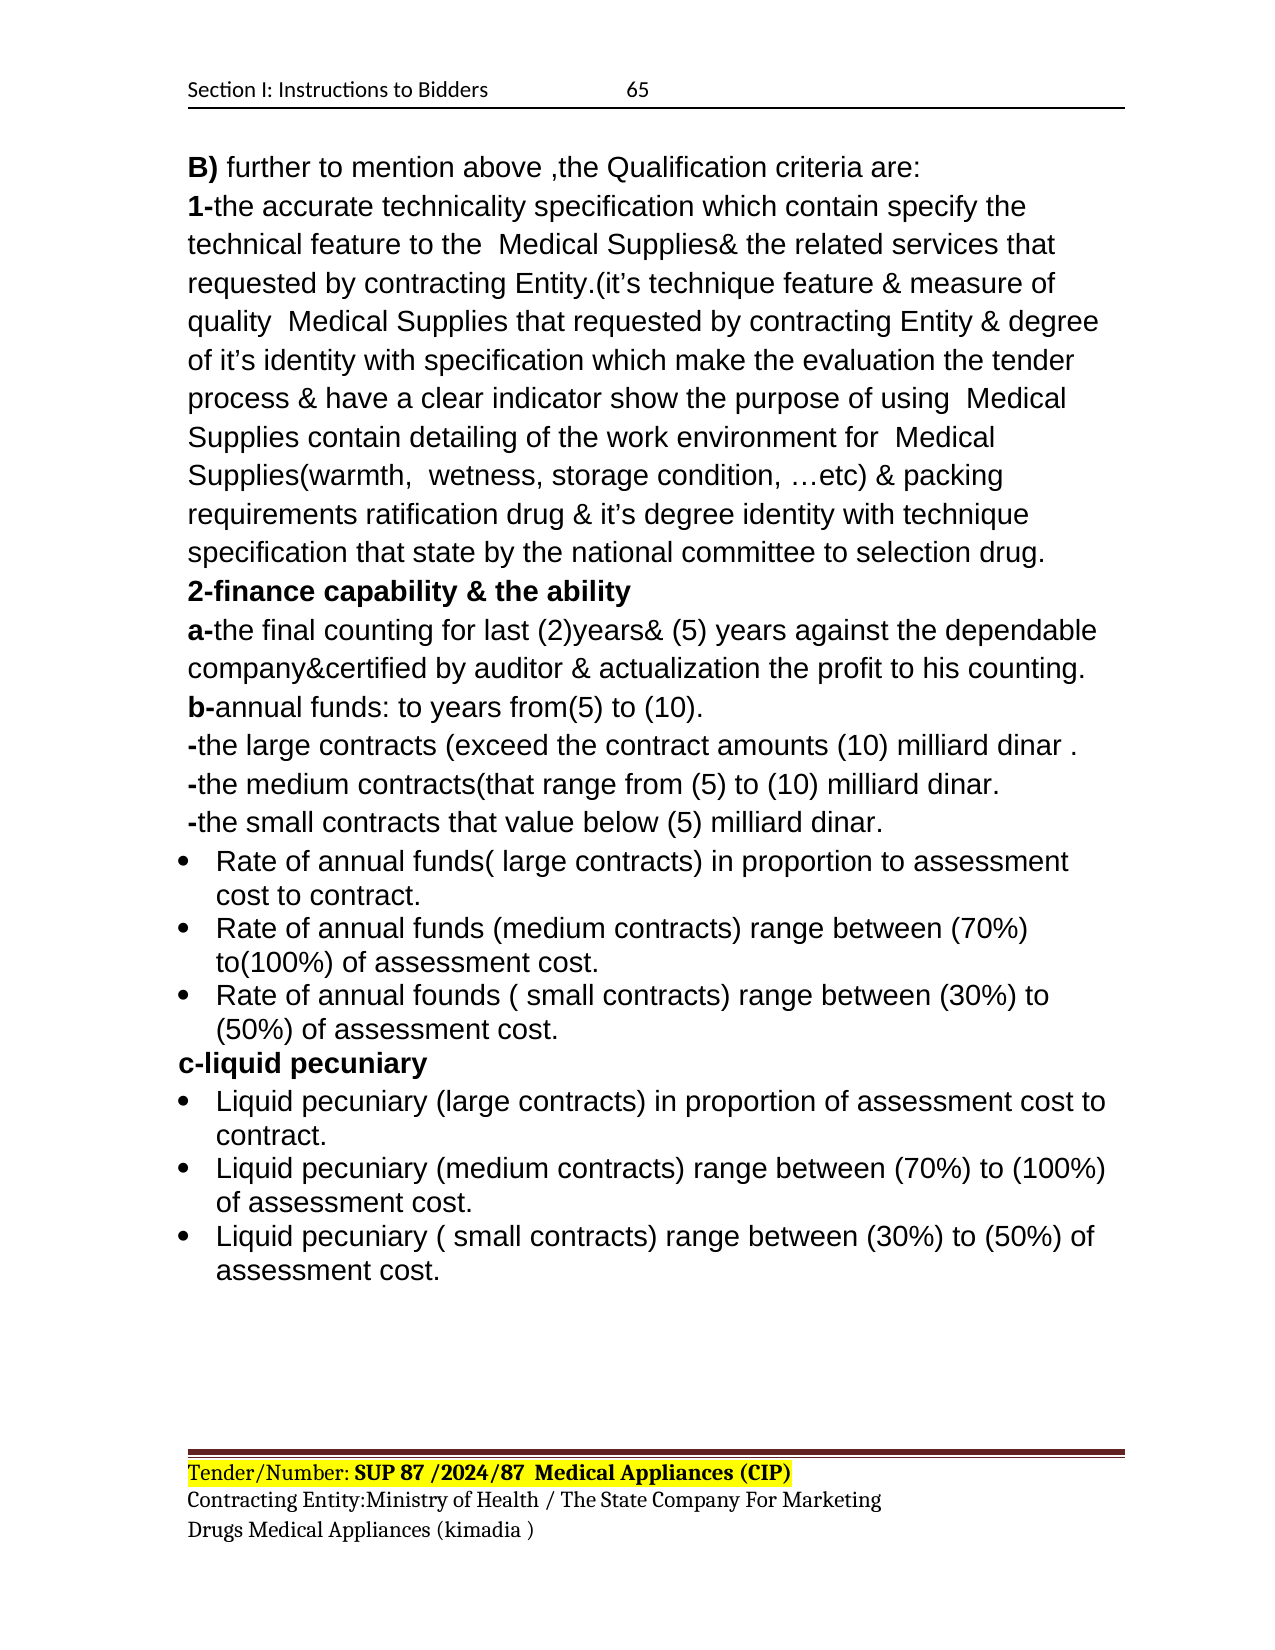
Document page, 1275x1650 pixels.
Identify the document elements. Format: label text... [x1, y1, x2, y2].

text -the large contracts (exceed the contract amounts (10) milliard dinar . [187, 728, 1125, 762]
text c-liquid pecuniary [178, 1046, 1125, 1079]
list Rate of annual funds (medium contracts) range between (70%) to(100%) of assessment cost. [178, 911, 1125, 978]
list Rate of annual funds( large contracts) in proportion to assessment cost to contract. [178, 844, 1125, 911]
list Liquid pecuniary (medium contracts) range between (70%) to (100%) of assessment cost. [178, 1151, 1125, 1219]
text -the small contracts that value below (5) milliard dinar. [187, 805, 1125, 839]
list Liquid pecuniary (large contracts) in proportion of assessment cost to contract. [178, 1084, 1125, 1151]
list Rate of annual founds ( small contracts) range between (30%) to (50%) of assessment cost. [178, 978, 1125, 1046]
text B) further to mention above ,the Qualification criteria are: [187, 150, 1125, 183]
text b-annual funds: to years from(5) to (10). [187, 689, 1125, 723]
list Liquid pecuniary ( small contracts) range between (30%) to (50%) of assessment cost. [178, 1219, 1125, 1286]
text a-the final counting for last (2)years& (5) years against the dependable company&certified by auditor & actualization the profit to his counting. [187, 612, 1125, 684]
text -the medium contracts(that range from (5) to (10) milliard dinar. [187, 767, 1125, 800]
text 2-finance capability & the ability [187, 574, 1125, 607]
text 1-the accurate technicality specification which contain specify the technical feature to the Medical Supplies& the related services that requested by contracting Entity.(it’s technique feature & measure of quality Medical Supplies that requested by contracting Entity & degree of it’s identity with specification which make the evaluation the tender process & have a clear indicator show the purpose of using Medical Supplies contain detailing of the work environment for Medical Supplies(warmth, wetness, storage condition, …etc) & packing requirements ratification drug & it’s degree identity with technique specification that state by the national committee to selection drug. [187, 188, 1125, 569]
